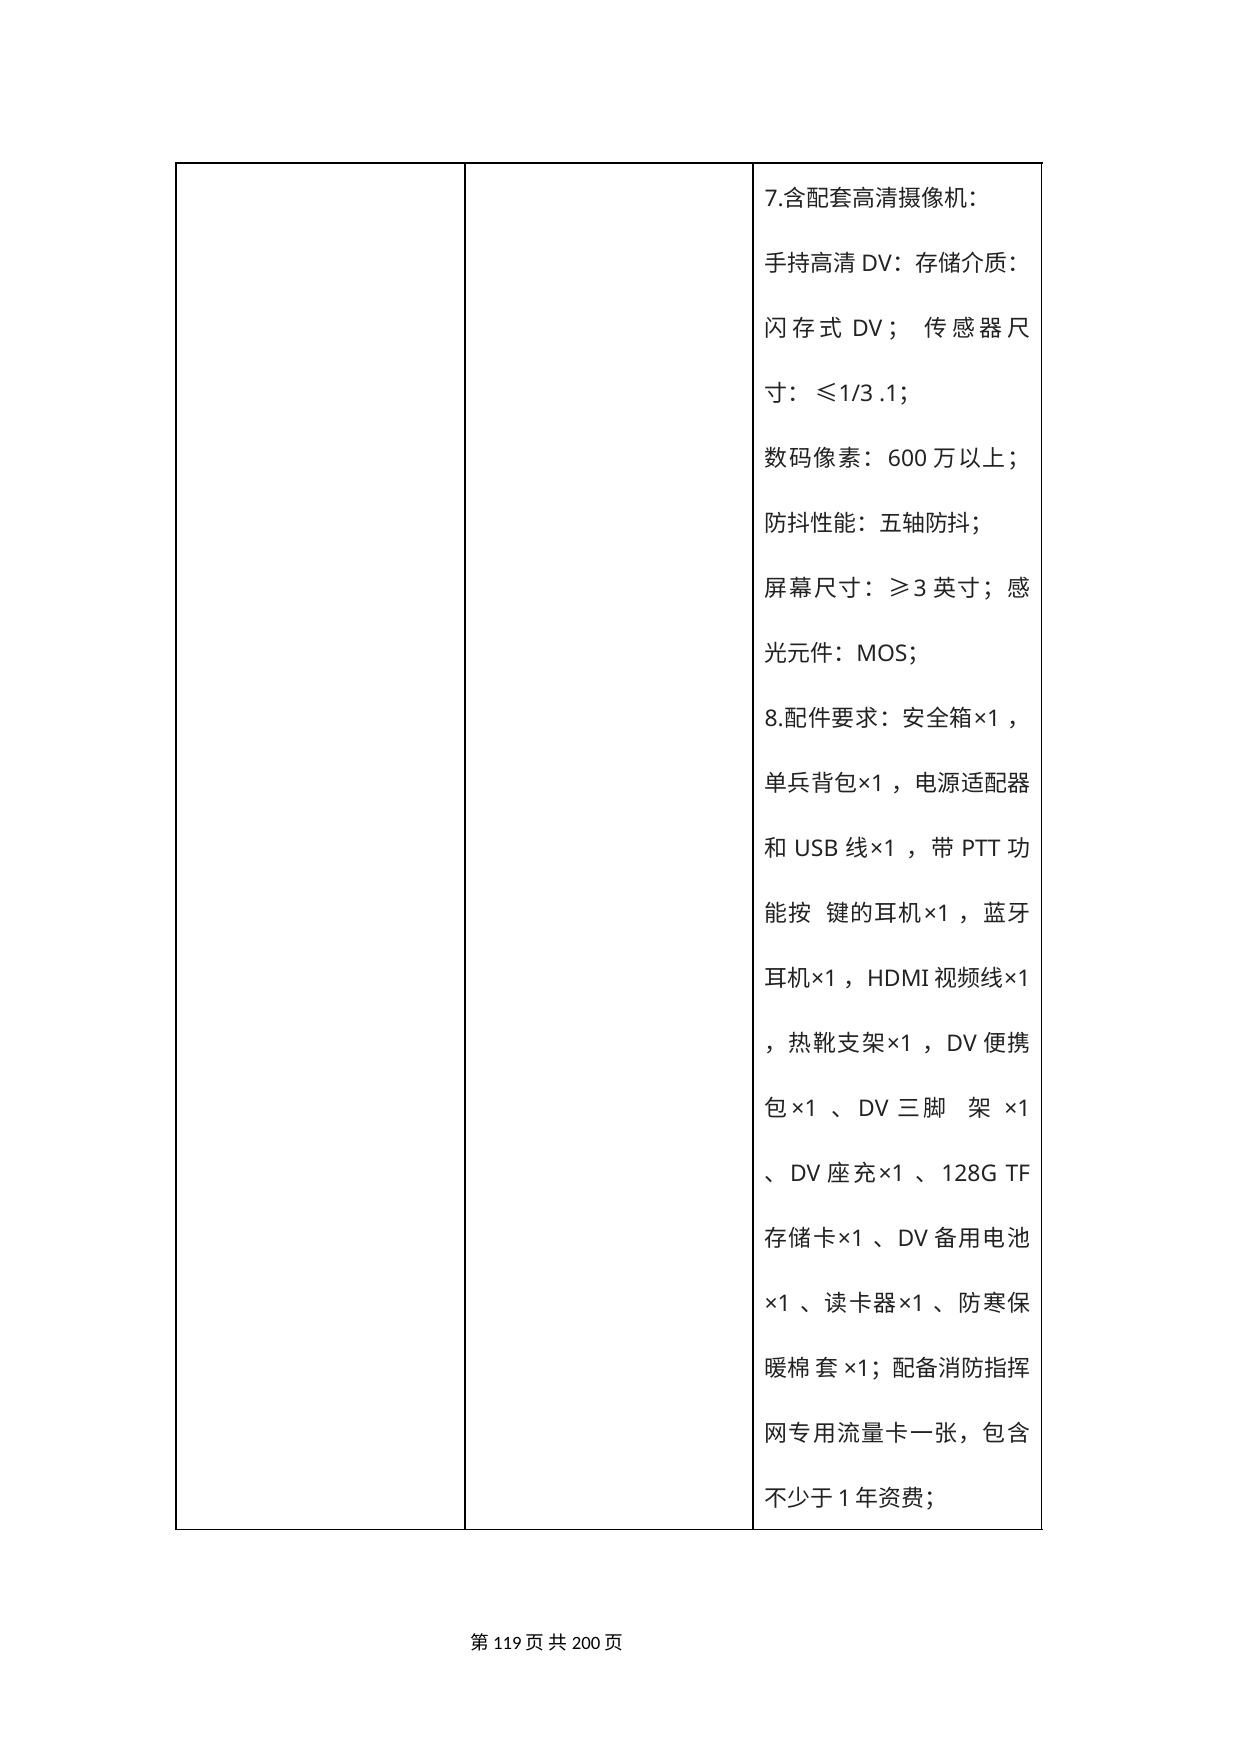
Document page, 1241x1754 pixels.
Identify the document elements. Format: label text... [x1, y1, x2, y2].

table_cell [754, 164, 1041, 1528]
table_cell 1 [177, 164, 464, 1528]
table_cell [466, 164, 752, 1528]
